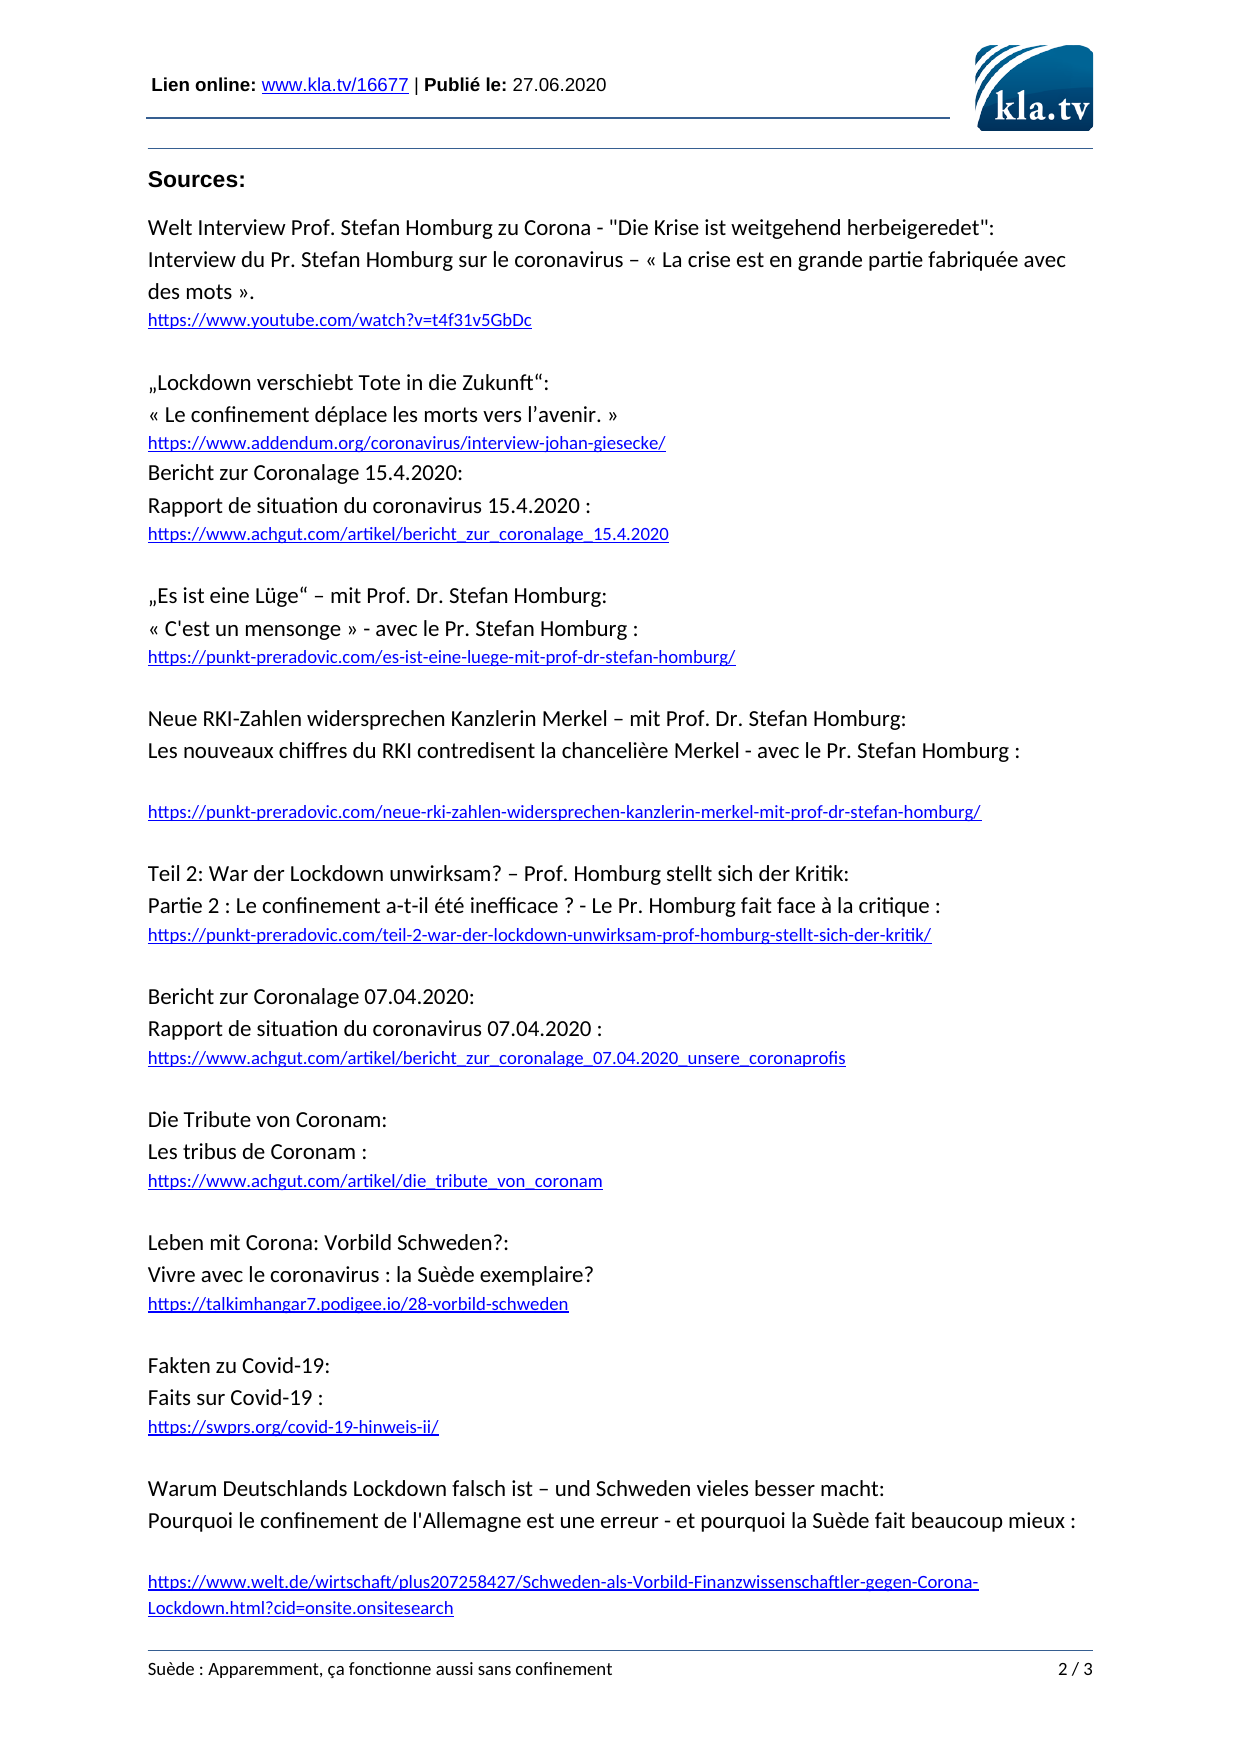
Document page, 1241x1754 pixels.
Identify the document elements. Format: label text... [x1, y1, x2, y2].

text Sources: [148, 149, 1093, 192]
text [148, 213, 1093, 1619]
